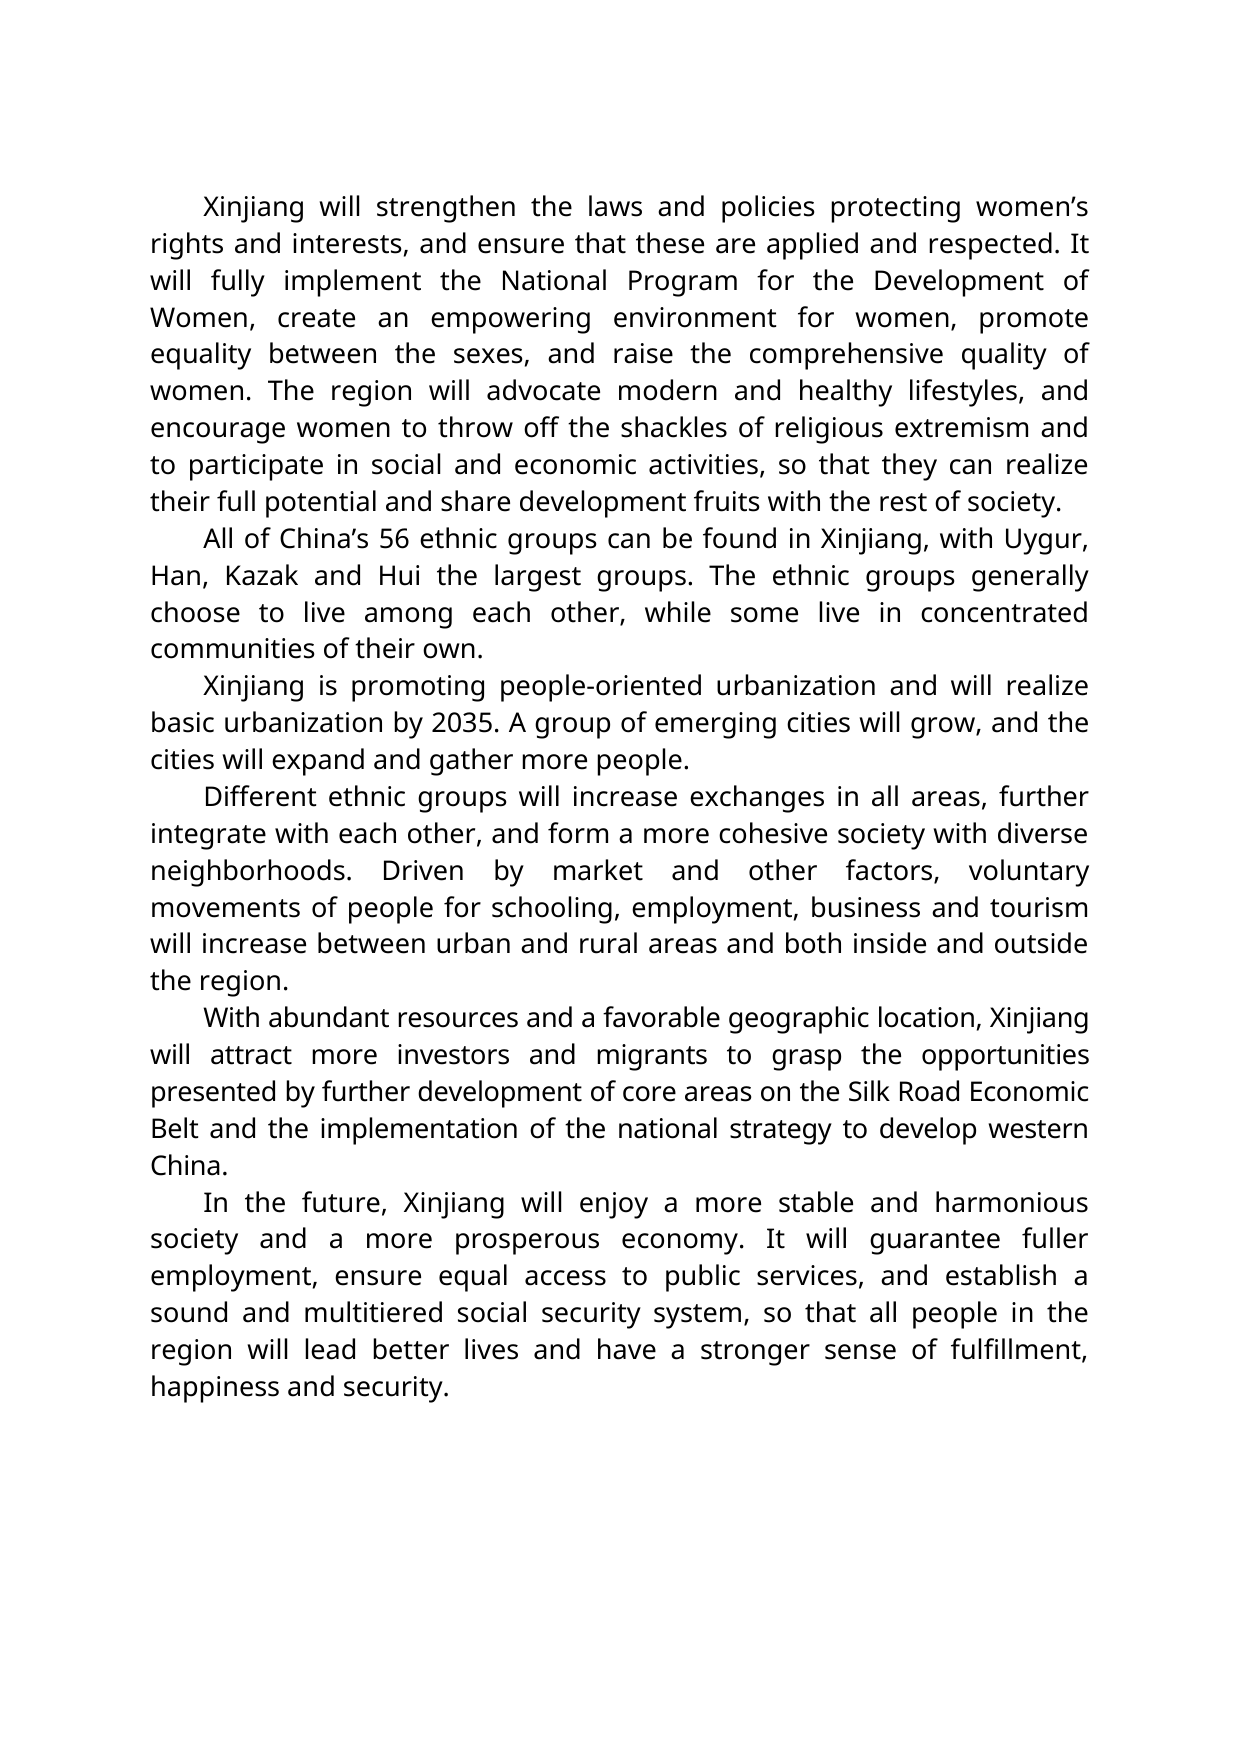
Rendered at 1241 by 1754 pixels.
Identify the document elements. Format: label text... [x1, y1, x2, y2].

text Xinjiang is promoting people-oriented urbanization and will realize basic urbanization by 2035. A group of emerging cities will grow, and the cities will expand and gather more people. [150, 667, 1090, 777]
text Different ethnic groups will increase exchanges in all areas, further integrate with each other, and form a more cohesive society with diverse neighborhoods. Driven by market and other factors, voluntary movements of people for schooling, employment, business and tourism will increase between urban and rural areas and both inside and outside the region. [150, 777, 1090, 999]
text With abundant resources and a favorable geographic location, Xinjiang will attract more investors and migrants to grasp the opportunities presented by further development of core areas on the Silk Road Economic Belt and the implementation of the national strategy to develop western China. [150, 999, 1090, 1183]
text In the future, Xinjiang will enjoy a more stable and harmonious society and a more prosperous economy. It will guarantee fuller employment, ensure equal access to public services, and establish a sound and multitiered social security system, so that all people in the region will lead better lives and have a stronger sense of fulfillment, happiness and security. [150, 1183, 1090, 1404]
text All of China’s 56 ethnic groups can be found in Xinjiang, with Uygur, Han, Kazak and Hui the largest groups. The ethnic groups generally choose to live among each other, while some live in concentrated communities of their own. [150, 519, 1090, 667]
text Xinjiang will strengthen the laws and policies protecting women’s rights and interests, and ensure that these are applied and respected. It will fully implement the National Program for the Development of Women, create an empowering environment for women, promote equality between the sexes, and raise the comprehensive quality of women. The region will advocate modern and healthy lifestyles, and encourage women to throw off the shackles of religious extremism and to participate in social and economic activities, so that they can realize their full potential and share development fruits with the rest of society. [150, 187, 1090, 519]
